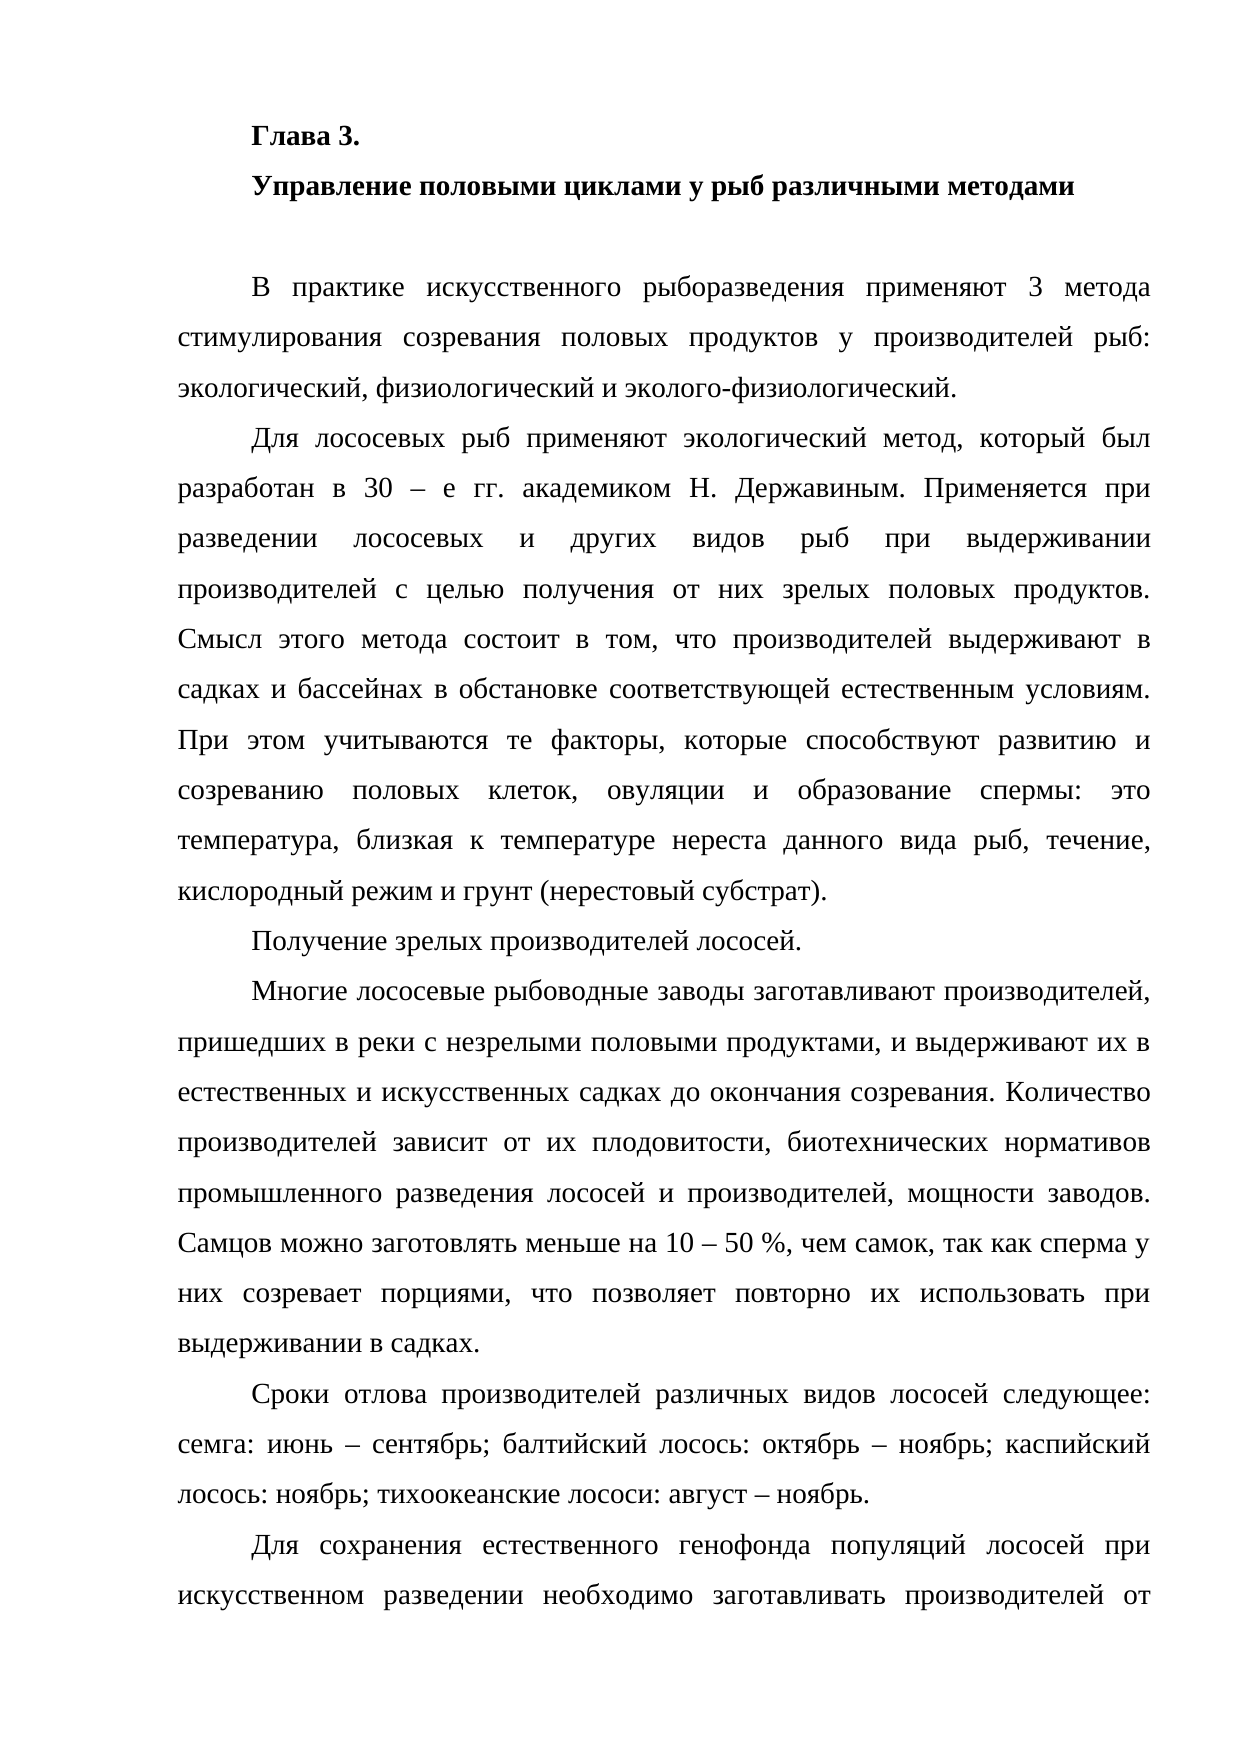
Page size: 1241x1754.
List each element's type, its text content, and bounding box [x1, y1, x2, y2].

text Сроки отлова производителей различных видов лососей следующее: семга: июнь – сентябрь; балтийский лосось: октябрь – ноябрь; каспийский лосось: ноябрь; тихоокеанские лососи: август – ноябрь. [177, 1376, 1152, 1510]
text В практике искусственного рыборазведения применяют 3 метода стимулирования созревания половых продуктов у производителей рыб: экологический, физиологический и эколого-физиологический. [177, 269, 1152, 403]
text Многие лососевые рыбоводные заводы заготавливают производителей, пришедших в реки с незрелыми половыми продуктами, и выдерживают их в естественных и искусственных садках до окончания созревания. Количество производителей зависит от их плодовитости, биотехнических нормативов промышленного разведения лососей и производителей, мощности заводов. Самцов можно заготовлять меньше на 10 – 50 %, чем самок, так как сперма у них созревает порциями, что позволяет повторно их использовать при выдерживании в садках. [177, 973, 1152, 1359]
text Глава 3. [177, 118, 1152, 152]
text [177, 1527, 1152, 1611]
text Для лососевых рыб применяют экологический метод, который был разработан в 30 – е гг. академиком Н. Державиным. Применяется при разведении лососевых и других видов рыб при выдерживании производителей с целью получения от них зрелых половых продуктов. Смысл этого метода состоит в том, что производителей выдерживают в садках и бассейнах в обстановке соответствующей естественным условиям. При этом учитываются те факторы, которые способствуют развитию и созреванию половых клеток, овуляции и образование спермы: это температура, близкая к температуре нереста данного вида рыб, течение, кислородный режим и грунт (нерестовый субстрат). [177, 420, 1152, 906]
text Управление половыми циклами у рыб различными методами [177, 168, 1152, 202]
text Получение зрелых производителей лососей. [177, 923, 1152, 957]
